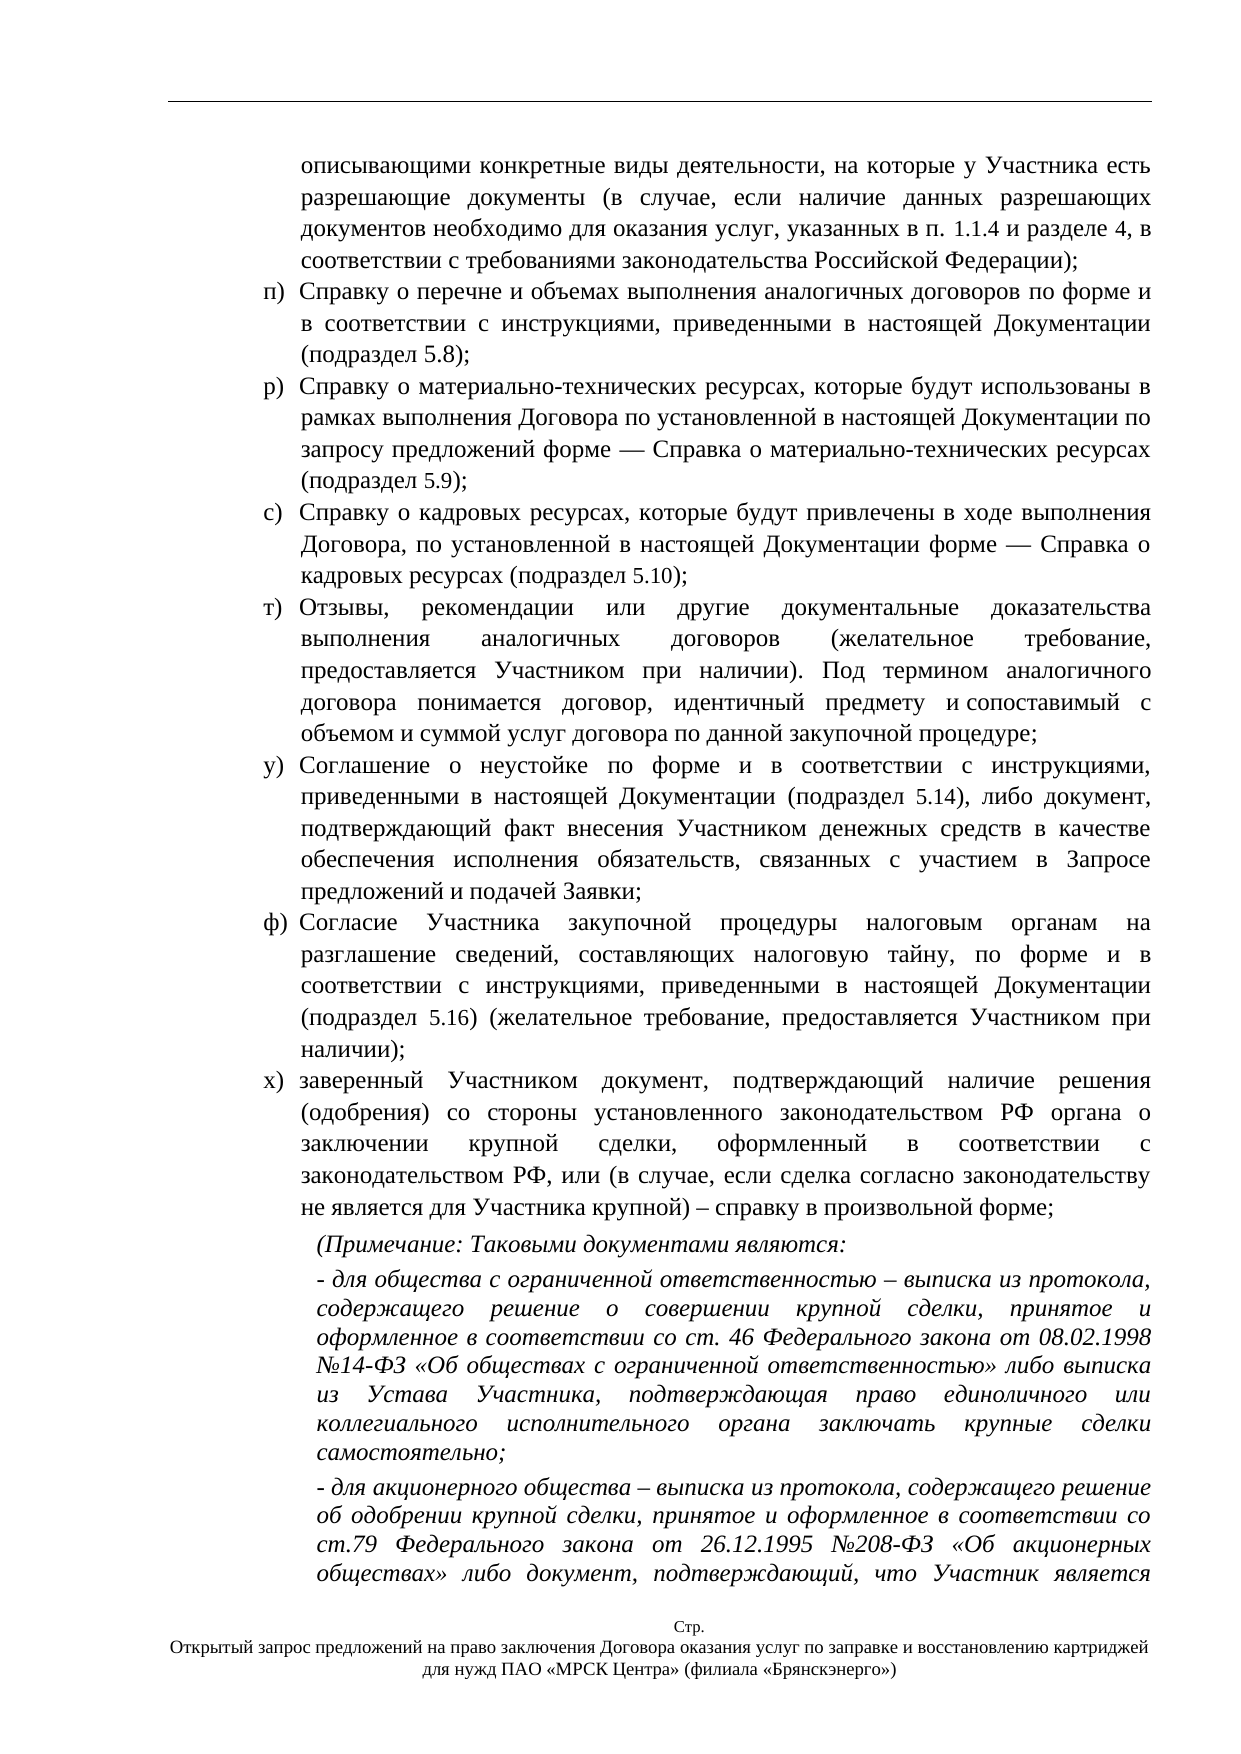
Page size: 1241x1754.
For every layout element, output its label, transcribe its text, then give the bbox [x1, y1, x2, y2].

list Согласие Участника закупочной процедуры налоговым органам на разглашение сведений, составляющих налоговую тайну, по форме и в соответствии с инструкциями, приведенными в настоящей Документации (подраздел 5.16) (желательное требование, предоставляется Участником при наличии); [263, 907, 1152, 1062]
list Справку о материально-технических ресурсах, которые будут использованы в рамках выполнения Договора по установленной в настоящей Документации по запросу предложений форме — Справка о материально-технических ресурсах (подраздел 5.9); [263, 371, 1152, 494]
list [263, 150, 1152, 273]
list Соглашение о неустойке по форме и в соответствии с инструкциями, приведенными в настоящей Документации (подраздел 5.14), либо документ, подтверждающий факт внесения Участником денежных средств в качестве обеспечения исполнения обязательств, связанных с участием в Запросе предложений и подачей Заявки; [263, 750, 1152, 905]
list заверенный Участником документ, подтверждающий наличие решения (одобрения) со стороны установленного законодательством РФ органа о заключении крупной сделки, оформленный в соответствии с законодательством РФ, или (в случае, если сделка согласно законодательству не является для Участника крупной) – справку в произвольной форме; [263, 1065, 1152, 1220]
list Справку о кадровых ресурсах, которые будут привлечены в ходе выполнения Договора, по установленной в настоящей Документации форме — Справка о кадровых ресурсах (подраздел 5.10); [263, 497, 1152, 589]
list Отзывы, рекомендации или другие документальные доказательства выполнения аналогичных договоров (желательное требование, предоставляется Участником при наличии). Под термином аналогичного договора понимается договор, идентичный предмету и сопоставимый с объемом и суммой услуг договора по данной закупочной процедуре; [263, 592, 1152, 747]
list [316, 1472, 1152, 1587]
list - для общества с ограниченной ответственностью – выписка из протокола, содержащего решение о совершении крупной сделки, принятое и оформленное в соответствии со ст. 46 Федерального закона от 08.02.1998 №14-ФЗ «Об обществах с ограниченной ответственностью» либо выписка из Устава Участника, подтверждающая право единоличного или коллегиального исполнительного органа заключать крупные сделки самостоятельно; [316, 1264, 1152, 1466]
list (Примечание: Таковыми документами являются: [316, 1229, 1152, 1258]
list Справку о перечне и объемах выполнения аналогичных договоров по форме и в соответствии с инструкциями, приведенными в настоящей Документации (подраздел 5.8); [263, 276, 1152, 368]
